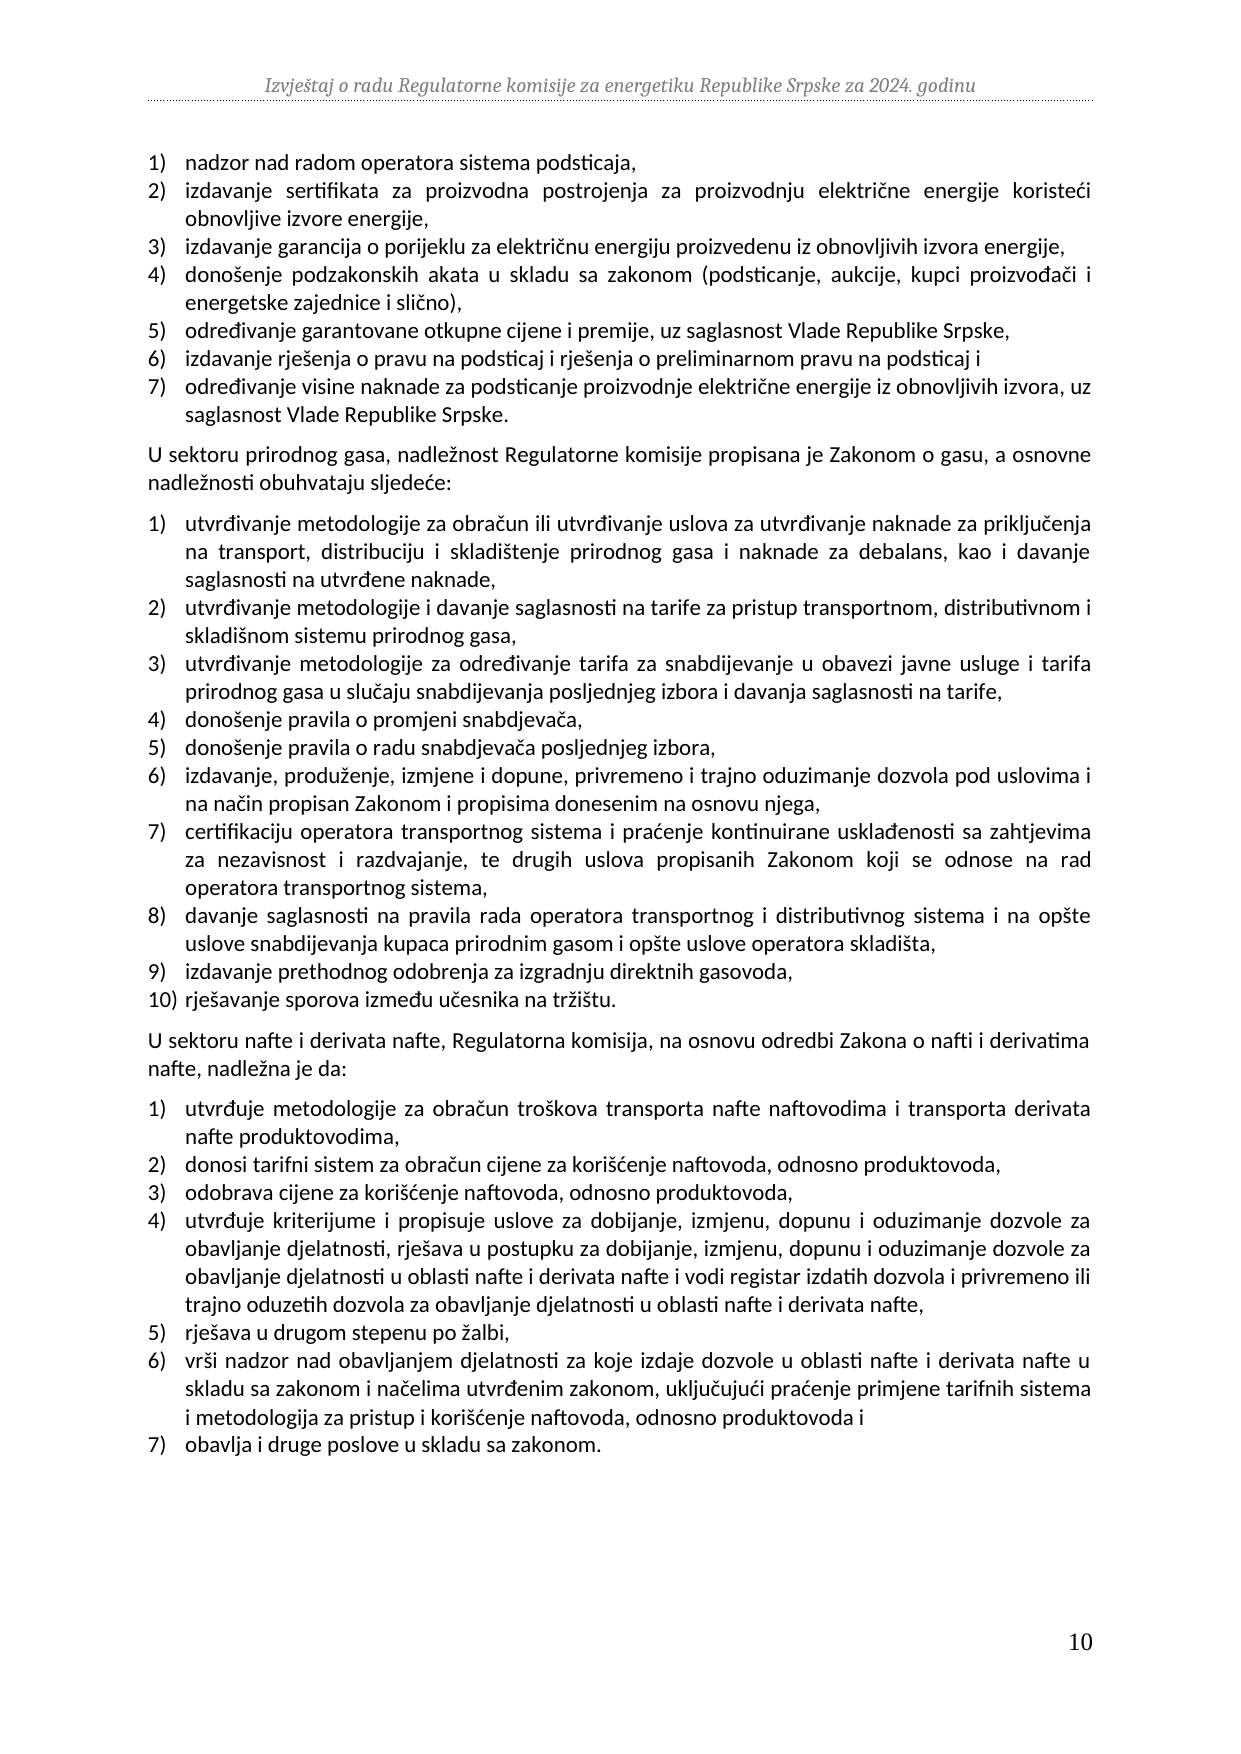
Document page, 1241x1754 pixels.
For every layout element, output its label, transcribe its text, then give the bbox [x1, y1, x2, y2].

list izdavanje garancija o porijeklu za električnu energiju proizvedenu iz obnovljivih izvora energije, [148, 232, 1093, 260]
list utvrđuje metodologije za obračun troškova transporta nafte naftovodima i transporta derivata nafte produktovodima, [148, 1094, 1093, 1150]
list izdavanje sertifikata za proizvodna postrojenja za proizvodnju električne energije koristeći obnovljive izvore energije, [148, 176, 1093, 232]
list određivanje visine naknade za podsticanje proizvodnje električne energije iz obnovljivih izvora, uz saglasnost Vlade Republike Srpske. [148, 372, 1093, 428]
list vrši nadzor nad obavljanjem djelatnosti za koje izdaje dozvole u oblasti nafte i derivata nafte u skladu sa zakonom i načelima utvrđenim zakonom, uključujući praćenje primjene tarifnih sistema i metodologija za pristup i korišćenje naftovoda, odnosno produktovoda i [148, 1347, 1093, 1431]
list davanje saglasnosti na pravila rada operatora transportnog i distributivnog sistema i na opšte uslove snabdijevanja kupaca prirodnim gasom i opšte uslove operatora skladišta, [148, 901, 1093, 957]
list izdavanje, produženje, izmjene i dopune, privremeno i trajno oduzimanje dozvola pod uslovima i na način propisan Zakonom i propisima donesenim na osnovu njega, [148, 761, 1093, 817]
list odobrava cijene za korišćenje naftovoda, odnosno produktovoda, [148, 1178, 1093, 1206]
list utvrđivanje metodologije za obračun ili utvrđivanje uslova za utvrđivanje naknade za priključenja na transport, distribuciju i skladištenje prirodnog gasa i naknade za debalans, kao i davanje saglasnosti na utvrđene naknade, [148, 509, 1093, 593]
list certifikaciju operatora transportnog sistema i praćenje kontinuirane usklađenosti sa zahtjevima za nezavisnost i razdvajanje, te drugih uslova propisanih Zakonom koji se odnose na rad operatora transportnog sistema, [148, 817, 1093, 901]
list utvrđivanje metodologije za određivanje tarifa za snabdijevanje u obavezi javne usluge i tarifa prirodnog gasa u slučaju snabdijevanja posljednjeg izbora i davanja saglasnosti na tarife, [148, 649, 1093, 705]
list izdavanje prethodnog odobrenja za izgradnju direktnih gasovoda, [148, 957, 1093, 985]
list rješava u drugom stepenu po žalbi, [148, 1318, 1093, 1347]
list obavlja i druge poslove u skladu sa zakonom. [148, 1431, 1093, 1459]
list izdavanje rješenja o pravu na podsticaj i rješenja o preliminarnom pravu na podsticaj i [148, 344, 1093, 372]
list nadzor nad radom operatora sistema podsticaja, [148, 148, 1093, 176]
text U sektoru nafte i derivata nafte, Regulatorna komisija, na osnovu odredbi Zakona o nafti i derivatima nafte, nadležna je da: [148, 1026, 1093, 1082]
list donošenje pravila o promjeni snabdjevača, [148, 705, 1093, 733]
list rješavanje sporova između učesnika na tržištu. [148, 985, 1093, 1013]
list donošenje pravila o radu snabdjevača posljednjeg izbora, [148, 733, 1093, 761]
list donošenje podzakonskih akata u skladu sa zakonom (podsticanje, aukcije, kupci proizvođači i energetske zajednice i slično), [148, 260, 1093, 316]
text U sektoru prirodnog gasa, nadležnost Regulatorne komisije propisana je Zakonom o gasu, a osnovne nadležnosti obuhvataju sljedeće: [148, 440, 1093, 496]
list određivanje garantovane otkupne cijene i premije, uz saglasnost Vlade Republike Srpske, [148, 316, 1093, 344]
list donosi tarifni sistem za obračun cijene za korišćenje naftovoda, odnosno produktovoda, [148, 1150, 1093, 1178]
list utvrđivanje metodologije i davanje saglasnosti na tarife za pristup transportnom, distributivnom i skladišnom sistemu prirodnog gasa, [148, 593, 1093, 649]
list utvrđuje kriterijume i propisuje uslove za dobijanje, izmjenu, dopunu i oduzimanje dozvole za obavljanje djelatnosti, rješava u postupku za dobijanje, izmjenu, dopunu i oduzimanje dozvole za obavljanje djelatnosti u oblasti nafte i derivata nafte i vodi registar izdatih dozvola i privremeno ili trajno oduzetih dozvola za obavljanje djelatnosti u oblasti nafte i derivata nafte, [148, 1206, 1093, 1318]
